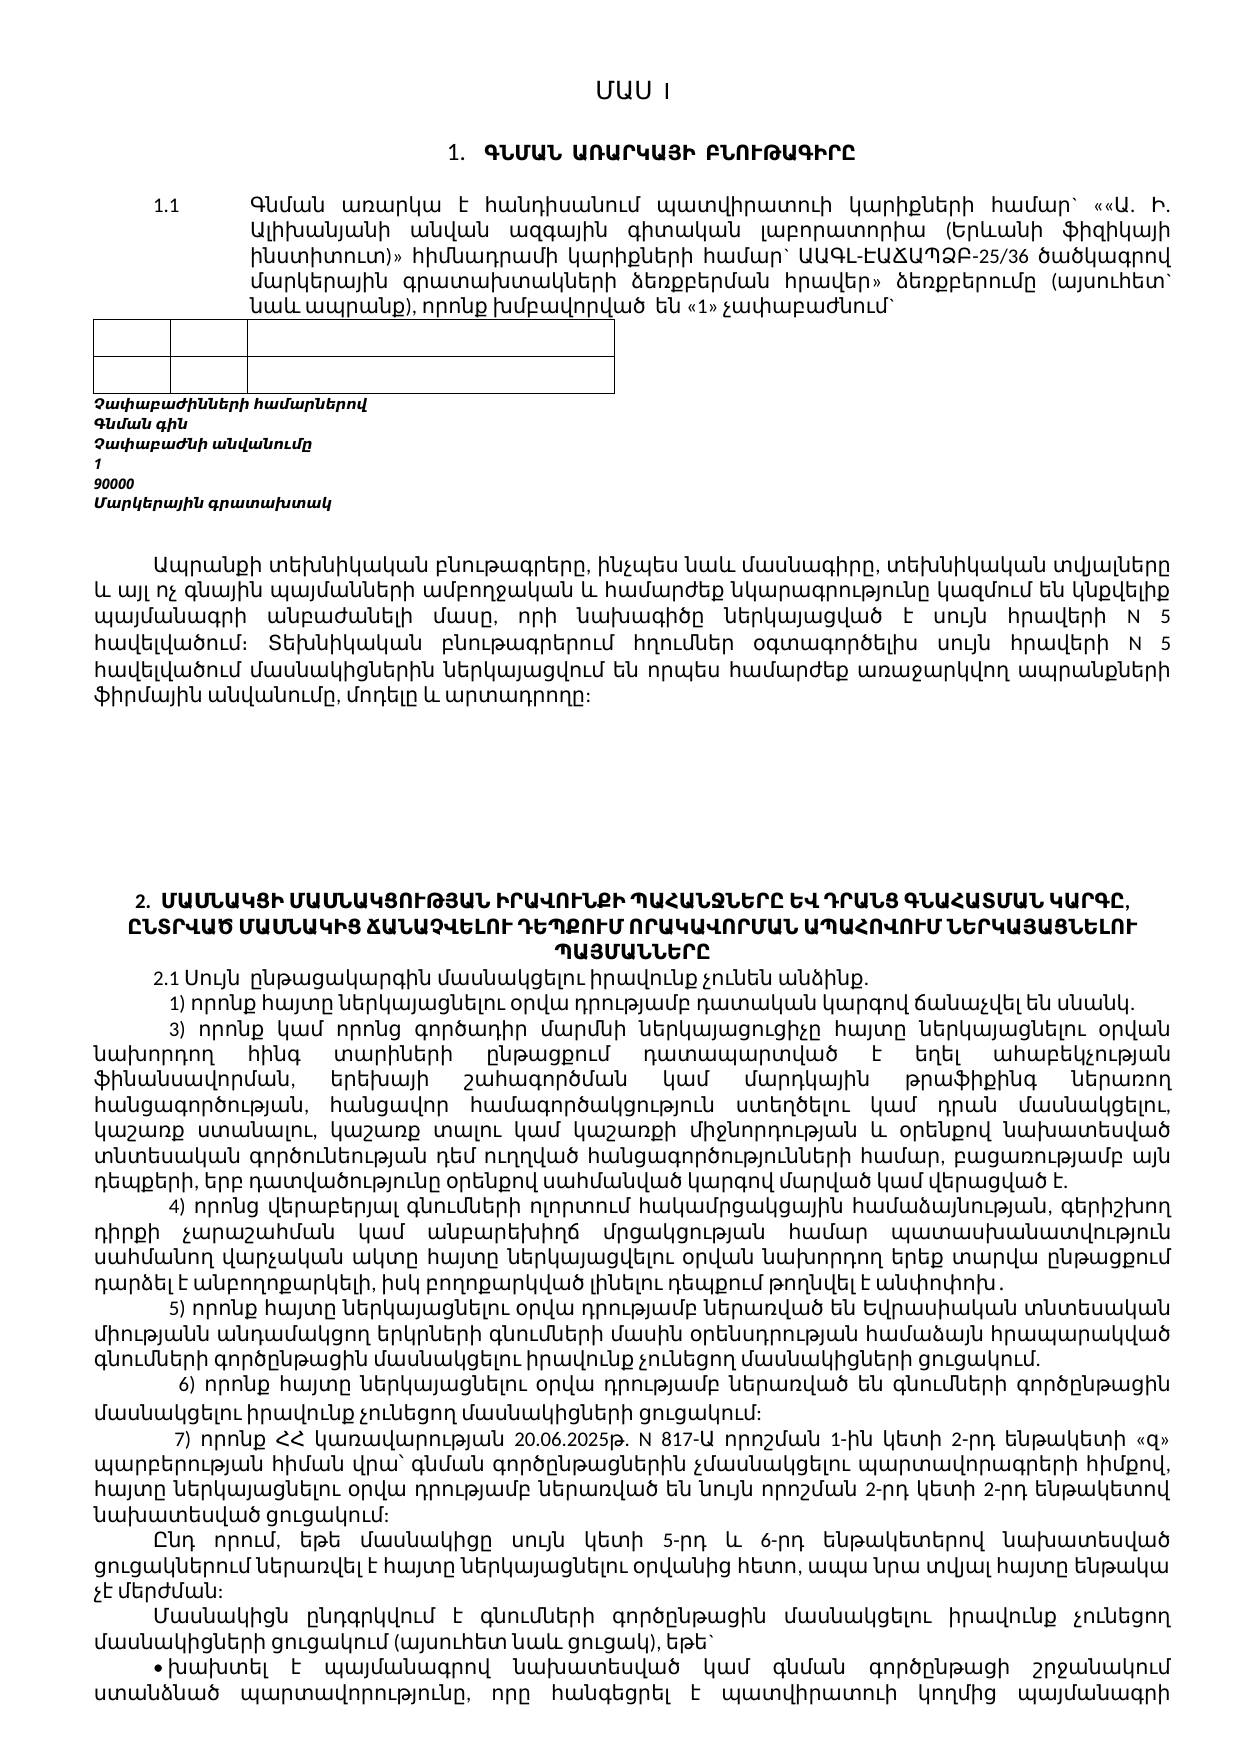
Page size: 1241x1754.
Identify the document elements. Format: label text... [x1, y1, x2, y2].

subtitle Գնման առարկա է հանդիսանում պատվիրատուի կարիքների համար` ««Ա. Ի. Ալիխանյանի անվան ազգային գիտական լաբորատորիա (Երևանի ֆիզիկայի ինստիտուտ)» հիմնադրամի կարիքների համար` ԱԱԳԼ-ԷԱՃԱՊՁԲ-25/36 ծածկագրով մարկերային գրատախտակների ձեռքբերման հրավեր» ձեռքբերումը (այսուհետ` նաև ապրանք), որոնք խմբավորված են «1» չափաբաժնում` [153, 192, 1171, 319]
text 6) որոնք հայտը ներկայացնելու օրվա դրությամբ ներառված են գնումների գործընթացին մասնակցելու իրավունք չունեցող մասնակիցների ցուցակում: [94, 1372, 1171, 1426]
text 3) որոնք կամ որոնց գործադիր մարմնի ներկայացուցիչը հայտը ներկայացնելու օրվան նախորդող հինգ տարիների ընթացքում դատապարտված է եղել ահաբեկչության ֆինանսավորման, երեխայի շահագործման կամ մարդկային թրաֆիքինգ ներառող հանցագործության, հանցավոր համագործակցություն ստեղծելու կամ դրան մասնակցելու, կաշառք ստանալու, կաշառք տալու կամ կաշառքի միջնորդության և օրենքով նախատեսված տնտեսական գործունեության դեմ ուղղված հանցագործությունների համար, բացառությամբ այն դեպքերի, երբ դատվածությունը օրենքով սահմանված կարգով մարված կամ վերացված է. [94, 1016, 1171, 1194]
text Մասնակիցն ընդգրկվում է գնումների գործընթացին մասնակցելու իրավունք չունեցող մասնակիցների ցուցակում (այսուհետ նաև ցուցակ), եթե` [94, 1604, 1171, 1654]
text ՄԱՍ I [94, 75, 1171, 106]
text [94, 1654, 1171, 1705]
text 5) որոնք հայտը ներկայացնելու օրվա դրությամբ ներառված են Եվրասիական տնտեսական միությանն անդամակցող երկրների գնումների մասին օրենսդրության համաձայն հրապարակված գնումների գործընթացին մասնակցելու իրավունք չունեցող մասնակիցների ցուցակում. [94, 1295, 1171, 1372]
text Ապրանքի տեխնիկական բնութագրերը, ինչպես նաև մասնագիրը, տեխնիկական տվյալները և այլ ոչ գնային պայմանների ամբողջական և համարժեք նկարագրությունը կազմում են կնքվելիք պայմանագրի անբաժանելի մասը, որի նախագիծը ներկայացված է սույն հրավերի N 5 հավելվածում։ Տեխնիկական բնութագրերում հղումներ օգտագործելիս սույն հրավերի N 5 հավելվածում մասնակիցներին ներկայացվում են որպես համարժեք առաջարկվող ապրանքների ֆիրմային անվանումը, մոդելը և արտադրողը: [94, 552, 1171, 708]
text Ընդ որում, եթե մասնակիցը սույն կետի 5-րդ և 6-րդ ենթակետերով նախատեսված ցուցակներում ներառվել է հայտը ներկայացնելու օրվանից հետո, ապա նրա տվյալ հայտը ենթակա չէ մերժման: [94, 1527, 1171, 1604]
text 4) որոնց վերաբերյալ գնումների ոլորտում հակամրցակցային համաձայնության, գերիշխող դիրքի չարաշահման կամ անբարեխիղճ մրցակցության համար պատասխանատվություն սահմանող վարչական ակտը հայտը ներկայացվելու օրվան նախորդող երեք տարվա ընթացքում դարձել է անբողոքարկելի, իսկ բողոքարկված լինելու դեպքում թողնվել է անփոփոխ․ [94, 1194, 1171, 1295]
text 7) որոնք ՀՀ կառավարության 20.06.2025թ. N 817-Ա որոշման 1-ին կետի 2-րդ ենթակետի «զ» պարբերության հիման վրա՝ գնման գործընթացներին չմասնակցելու պարտավորագրերի հիմքով, հայտը ներկայացնելու օրվա դրությամբ ներառված են նույն որոշման 2-րդ կետի 2-րդ ենթակետով նախատեսված ցուցակում: [94, 1426, 1171, 1527]
text 2.1 Սույն ընթացակարգին մասնակցելու իրավունք չունեն անձինք. [94, 965, 1171, 990]
list ԳՆՄԱՆ ԱՌԱՐԿԱՅԻ ԲՆՈՒԹԱԳԻՐԸ [131, 136, 1171, 167]
text 2. ՄԱՍՆԱԿՑԻ ՄԱՍՆԱԿՑՈՒԹՅԱՆ ԻՐԱՎՈՒՆՔԻ ՊԱՀԱՆՋՆԵՐԸ ԵՎ ԴՐԱՆՑ ԳՆԱՀԱՏՄԱՆ ԿԱՐԳԸ, ԸՆՏՐՎԱԾ ՄԱՍՆԱԿԻՑ ՃԱՆԱՉՎԵԼՈՒ ԴԵՊՔՈՒՄ ՈՐԱԿԱՎՈՐՄԱՆ ԱՊԱՀՈՎՈՒՄ ՆԵՐԿԱՅԱՑՆԵԼՈՒ ՊԱՅՄԱՆՆԵՐԸ [94, 889, 1171, 965]
text 1) որոնք հայտը ներկայացնելու օրվա դրությամբ դատական կարգով ճանաչվել են սնանկ. [94, 990, 1171, 1016]
